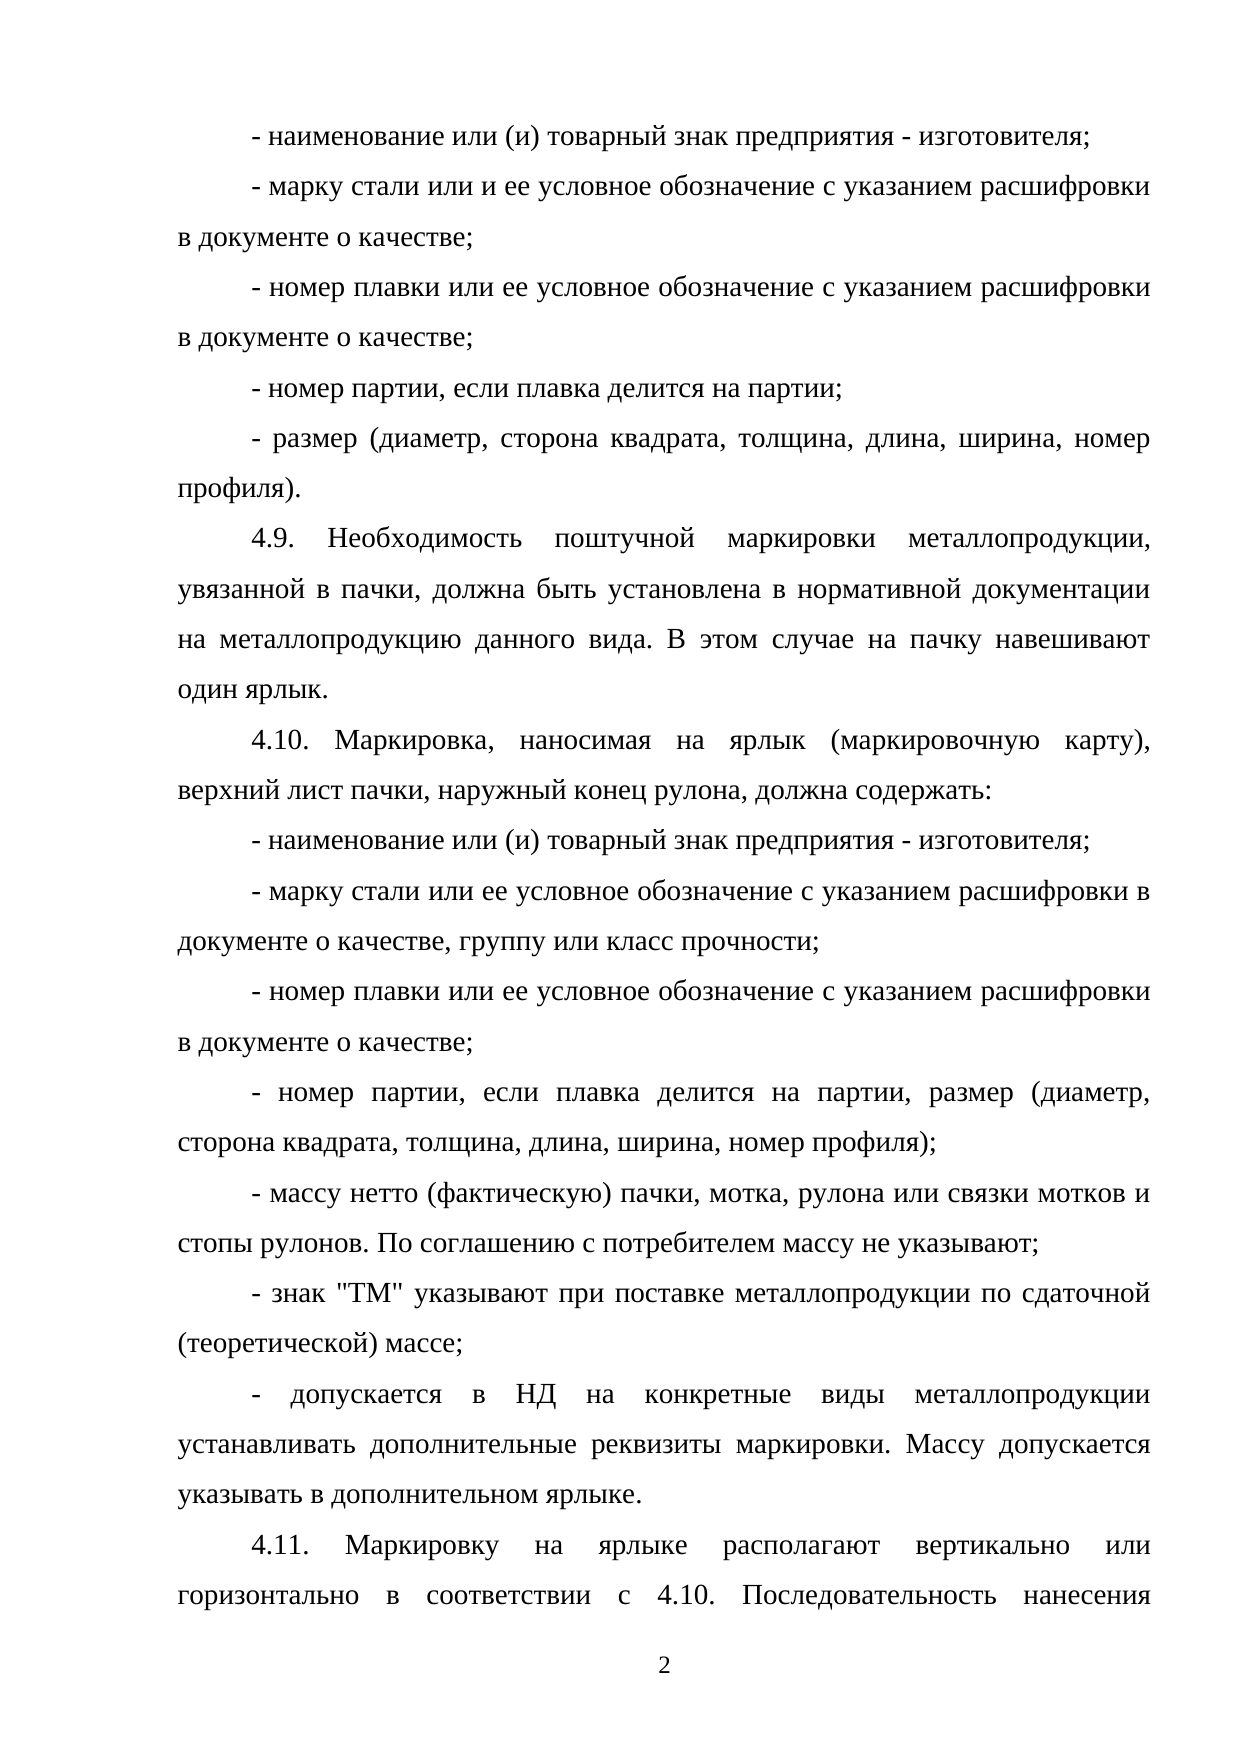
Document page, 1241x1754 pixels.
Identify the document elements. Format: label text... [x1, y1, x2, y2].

text - наименование или (и) товарный знак предприятия - изготовителя; [177, 822, 1152, 856]
text - марку стали или ее условное обозначение с указанием расшифровки в документе о качестве, группу или класс прочности; [177, 873, 1152, 957]
text - знак "ТМ" указывают при поставке металлопродукции по сдаточной (теоретической) массе; [177, 1275, 1152, 1359]
text - размер (диаметр, сторона квадрата, толщина, длина, ширина, номер профиля). [177, 420, 1152, 504]
text - марку стали или и ее условное обозначение с указанием расшифровки в документе о качестве; [177, 168, 1152, 252]
text - допускается в НД на конкретные виды металлопродукции устанавливать дополнительные реквизиты маркировки. Массу допускается указывать в дополнительном ярлыке. [177, 1376, 1152, 1510]
text - номер плавки или ее условное обозначение с указанием расшифровки в документе о качестве; [177, 973, 1152, 1057]
text - номер партии, если плавка делится на партии; [177, 370, 1152, 403]
text - массу нетто (фактическую) пачки, мотка, рулона или связки мотков и стопы рулонов. По соглашению с потребителем массу не указывают; [177, 1175, 1152, 1258]
text 4.9. Необходимость поштучной маркировки металлопродукции, увязанной в пачки, должна быть установлена в нормативной документации на металлопродукцию данного вида. В этом случае на пачку навешивают один ярлык. [177, 521, 1152, 705]
text - номер плавки или ее условное обозначение с указанием расшифровки в документе о качестве; [177, 269, 1152, 353]
text - номер партии, если плавка делится на партии, размер (диаметр, сторона квадрата, толщина, длина, ширина, номер профиля); [177, 1074, 1152, 1158]
text - наименование или (и) товарный знак предприятия - изготовителя; [177, 118, 1152, 152]
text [177, 1527, 1152, 1611]
text 4.10. Маркировка, наносимая на ярлык (маркировочную карту), верхний лист пачки, наружный конец рулона, должна содержать: [177, 722, 1152, 806]
